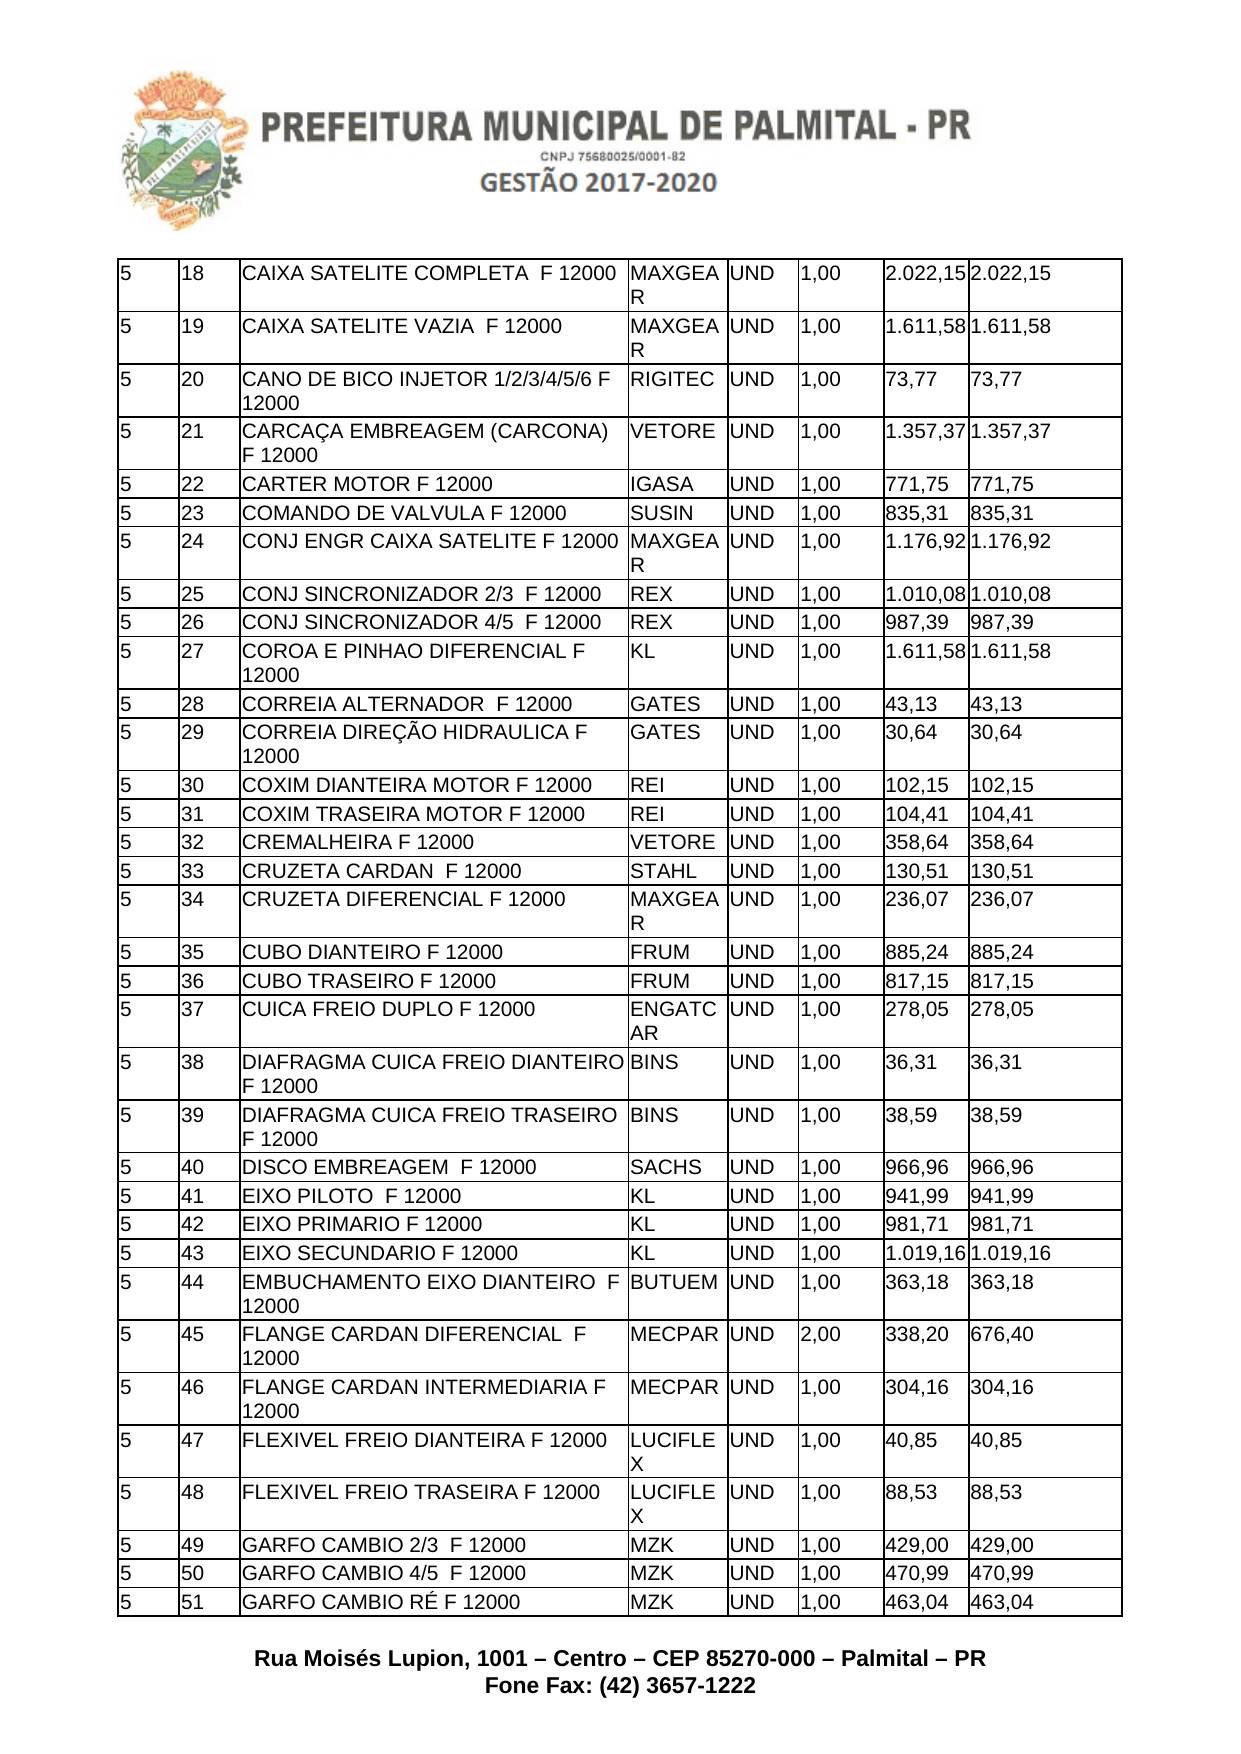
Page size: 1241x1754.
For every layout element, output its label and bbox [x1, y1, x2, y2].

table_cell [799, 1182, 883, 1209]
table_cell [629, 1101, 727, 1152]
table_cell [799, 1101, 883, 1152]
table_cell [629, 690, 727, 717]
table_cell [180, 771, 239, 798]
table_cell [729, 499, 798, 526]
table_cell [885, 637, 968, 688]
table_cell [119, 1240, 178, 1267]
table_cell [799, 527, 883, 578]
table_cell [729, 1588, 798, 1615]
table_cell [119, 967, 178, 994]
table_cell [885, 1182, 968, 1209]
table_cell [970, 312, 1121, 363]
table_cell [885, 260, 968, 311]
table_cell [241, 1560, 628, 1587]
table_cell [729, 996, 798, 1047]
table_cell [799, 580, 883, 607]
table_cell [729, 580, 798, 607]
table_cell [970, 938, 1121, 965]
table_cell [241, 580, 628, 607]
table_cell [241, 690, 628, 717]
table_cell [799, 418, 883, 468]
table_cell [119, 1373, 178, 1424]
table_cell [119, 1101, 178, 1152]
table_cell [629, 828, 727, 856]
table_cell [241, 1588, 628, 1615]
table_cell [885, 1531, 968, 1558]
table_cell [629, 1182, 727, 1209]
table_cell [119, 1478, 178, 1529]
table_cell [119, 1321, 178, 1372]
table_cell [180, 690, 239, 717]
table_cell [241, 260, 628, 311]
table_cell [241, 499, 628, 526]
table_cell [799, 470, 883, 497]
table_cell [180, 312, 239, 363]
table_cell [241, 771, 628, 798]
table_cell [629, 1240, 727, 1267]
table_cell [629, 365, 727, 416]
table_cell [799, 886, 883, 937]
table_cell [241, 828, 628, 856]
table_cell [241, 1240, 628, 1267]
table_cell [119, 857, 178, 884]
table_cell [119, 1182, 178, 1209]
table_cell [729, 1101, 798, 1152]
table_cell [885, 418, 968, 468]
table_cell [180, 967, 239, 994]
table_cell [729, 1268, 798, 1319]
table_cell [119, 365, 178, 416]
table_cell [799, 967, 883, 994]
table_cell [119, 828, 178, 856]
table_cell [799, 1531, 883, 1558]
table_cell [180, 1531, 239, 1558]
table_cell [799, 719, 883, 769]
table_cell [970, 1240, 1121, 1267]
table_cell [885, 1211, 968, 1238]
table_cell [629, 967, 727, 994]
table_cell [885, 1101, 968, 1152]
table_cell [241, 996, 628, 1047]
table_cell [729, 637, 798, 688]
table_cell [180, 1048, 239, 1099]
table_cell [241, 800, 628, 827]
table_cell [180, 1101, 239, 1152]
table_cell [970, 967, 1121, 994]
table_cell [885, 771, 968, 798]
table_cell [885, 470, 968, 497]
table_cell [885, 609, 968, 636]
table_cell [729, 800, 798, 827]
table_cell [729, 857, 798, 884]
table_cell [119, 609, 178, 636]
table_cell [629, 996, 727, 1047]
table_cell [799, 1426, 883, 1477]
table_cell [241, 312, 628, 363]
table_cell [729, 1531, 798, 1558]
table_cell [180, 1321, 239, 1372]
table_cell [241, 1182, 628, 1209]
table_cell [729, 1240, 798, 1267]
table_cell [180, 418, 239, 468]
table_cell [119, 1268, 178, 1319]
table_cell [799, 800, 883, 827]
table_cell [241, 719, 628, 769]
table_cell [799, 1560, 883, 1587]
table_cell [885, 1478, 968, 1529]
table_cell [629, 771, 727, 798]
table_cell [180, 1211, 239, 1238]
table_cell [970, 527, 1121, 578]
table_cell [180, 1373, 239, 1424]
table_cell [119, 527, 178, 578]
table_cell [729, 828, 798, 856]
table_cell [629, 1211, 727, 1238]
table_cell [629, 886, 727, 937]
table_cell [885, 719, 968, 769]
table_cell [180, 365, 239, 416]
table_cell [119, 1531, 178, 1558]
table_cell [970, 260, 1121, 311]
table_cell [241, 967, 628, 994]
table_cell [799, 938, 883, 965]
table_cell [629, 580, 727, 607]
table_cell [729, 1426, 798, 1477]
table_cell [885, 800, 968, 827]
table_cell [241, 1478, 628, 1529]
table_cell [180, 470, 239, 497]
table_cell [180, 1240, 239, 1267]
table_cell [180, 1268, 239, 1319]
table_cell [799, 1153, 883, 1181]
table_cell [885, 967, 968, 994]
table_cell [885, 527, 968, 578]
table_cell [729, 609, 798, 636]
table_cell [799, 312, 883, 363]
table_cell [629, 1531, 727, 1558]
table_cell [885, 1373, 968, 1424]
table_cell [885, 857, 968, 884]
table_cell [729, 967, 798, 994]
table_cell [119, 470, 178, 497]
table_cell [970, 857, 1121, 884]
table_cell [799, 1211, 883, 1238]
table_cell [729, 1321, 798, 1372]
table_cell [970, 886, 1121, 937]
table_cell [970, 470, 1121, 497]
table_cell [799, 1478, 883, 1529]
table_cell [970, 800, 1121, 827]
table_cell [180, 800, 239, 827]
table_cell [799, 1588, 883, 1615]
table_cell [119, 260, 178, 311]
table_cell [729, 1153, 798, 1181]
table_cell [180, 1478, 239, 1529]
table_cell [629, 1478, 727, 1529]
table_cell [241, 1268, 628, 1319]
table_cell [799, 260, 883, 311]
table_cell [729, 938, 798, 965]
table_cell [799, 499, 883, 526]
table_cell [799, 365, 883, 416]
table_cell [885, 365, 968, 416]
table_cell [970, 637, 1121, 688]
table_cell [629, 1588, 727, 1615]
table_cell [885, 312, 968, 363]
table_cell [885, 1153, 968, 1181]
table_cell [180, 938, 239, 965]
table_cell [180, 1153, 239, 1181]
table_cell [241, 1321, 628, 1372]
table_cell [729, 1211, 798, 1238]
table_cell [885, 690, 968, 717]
picture [118, 59, 1004, 231]
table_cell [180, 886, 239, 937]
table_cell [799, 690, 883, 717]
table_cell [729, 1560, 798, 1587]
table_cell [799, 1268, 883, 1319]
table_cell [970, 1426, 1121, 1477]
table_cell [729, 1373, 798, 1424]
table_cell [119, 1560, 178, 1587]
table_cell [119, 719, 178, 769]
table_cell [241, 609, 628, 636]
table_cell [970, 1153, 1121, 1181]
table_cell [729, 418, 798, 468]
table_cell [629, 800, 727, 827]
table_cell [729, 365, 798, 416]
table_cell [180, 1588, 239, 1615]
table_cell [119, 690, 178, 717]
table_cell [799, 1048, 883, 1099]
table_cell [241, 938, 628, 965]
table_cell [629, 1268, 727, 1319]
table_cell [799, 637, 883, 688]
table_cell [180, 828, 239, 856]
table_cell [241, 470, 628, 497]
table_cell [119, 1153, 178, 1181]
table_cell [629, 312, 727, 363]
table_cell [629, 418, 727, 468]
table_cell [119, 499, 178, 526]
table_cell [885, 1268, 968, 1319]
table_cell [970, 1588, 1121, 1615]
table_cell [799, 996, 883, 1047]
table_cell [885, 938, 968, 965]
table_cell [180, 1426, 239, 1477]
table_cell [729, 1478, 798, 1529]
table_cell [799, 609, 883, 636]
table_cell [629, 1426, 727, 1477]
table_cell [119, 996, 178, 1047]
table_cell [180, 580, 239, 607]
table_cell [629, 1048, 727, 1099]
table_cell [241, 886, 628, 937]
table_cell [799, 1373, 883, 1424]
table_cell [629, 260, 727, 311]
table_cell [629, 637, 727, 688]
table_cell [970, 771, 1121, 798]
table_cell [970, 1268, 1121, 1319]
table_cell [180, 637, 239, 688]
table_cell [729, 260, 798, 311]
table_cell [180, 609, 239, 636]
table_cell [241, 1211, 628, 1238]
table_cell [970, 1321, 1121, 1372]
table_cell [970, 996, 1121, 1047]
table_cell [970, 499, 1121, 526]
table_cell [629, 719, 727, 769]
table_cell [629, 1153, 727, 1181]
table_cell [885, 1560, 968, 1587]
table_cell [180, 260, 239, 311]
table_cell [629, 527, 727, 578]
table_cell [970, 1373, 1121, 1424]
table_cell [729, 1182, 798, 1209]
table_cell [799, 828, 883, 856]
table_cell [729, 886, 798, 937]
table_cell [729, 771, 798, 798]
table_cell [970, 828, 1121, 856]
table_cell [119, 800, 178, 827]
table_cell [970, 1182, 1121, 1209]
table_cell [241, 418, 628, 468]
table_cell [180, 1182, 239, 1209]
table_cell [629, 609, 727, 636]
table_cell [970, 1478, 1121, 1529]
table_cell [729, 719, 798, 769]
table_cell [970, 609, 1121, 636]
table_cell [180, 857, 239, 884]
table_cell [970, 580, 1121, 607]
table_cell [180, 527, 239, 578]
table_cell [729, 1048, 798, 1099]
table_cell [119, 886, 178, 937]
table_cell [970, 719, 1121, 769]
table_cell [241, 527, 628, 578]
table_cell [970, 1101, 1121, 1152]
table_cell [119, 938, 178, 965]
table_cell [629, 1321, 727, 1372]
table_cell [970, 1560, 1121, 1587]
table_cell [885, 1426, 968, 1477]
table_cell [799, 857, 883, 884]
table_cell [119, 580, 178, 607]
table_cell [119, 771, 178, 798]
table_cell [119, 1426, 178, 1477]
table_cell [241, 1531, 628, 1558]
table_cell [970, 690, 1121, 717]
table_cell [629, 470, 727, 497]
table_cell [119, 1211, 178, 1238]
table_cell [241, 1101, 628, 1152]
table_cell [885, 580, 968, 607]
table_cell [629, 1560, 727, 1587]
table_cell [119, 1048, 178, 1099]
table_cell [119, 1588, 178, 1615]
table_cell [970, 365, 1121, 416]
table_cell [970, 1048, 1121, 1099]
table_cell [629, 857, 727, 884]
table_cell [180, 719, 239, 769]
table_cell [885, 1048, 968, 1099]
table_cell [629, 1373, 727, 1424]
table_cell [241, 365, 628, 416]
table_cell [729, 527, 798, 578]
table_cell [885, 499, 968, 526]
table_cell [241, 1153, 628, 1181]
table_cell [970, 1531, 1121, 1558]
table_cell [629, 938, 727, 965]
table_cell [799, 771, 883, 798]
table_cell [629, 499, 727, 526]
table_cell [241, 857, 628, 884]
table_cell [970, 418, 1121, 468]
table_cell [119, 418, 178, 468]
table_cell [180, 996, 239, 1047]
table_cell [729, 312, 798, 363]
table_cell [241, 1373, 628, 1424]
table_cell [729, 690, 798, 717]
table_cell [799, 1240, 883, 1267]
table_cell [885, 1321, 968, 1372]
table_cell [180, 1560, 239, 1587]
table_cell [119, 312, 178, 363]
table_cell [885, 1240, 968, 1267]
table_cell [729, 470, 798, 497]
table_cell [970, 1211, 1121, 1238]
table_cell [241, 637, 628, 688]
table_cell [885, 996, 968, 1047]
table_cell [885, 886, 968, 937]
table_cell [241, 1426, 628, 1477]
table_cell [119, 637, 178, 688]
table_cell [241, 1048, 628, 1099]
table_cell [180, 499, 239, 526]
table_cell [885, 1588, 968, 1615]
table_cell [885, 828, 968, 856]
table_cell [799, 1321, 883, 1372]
